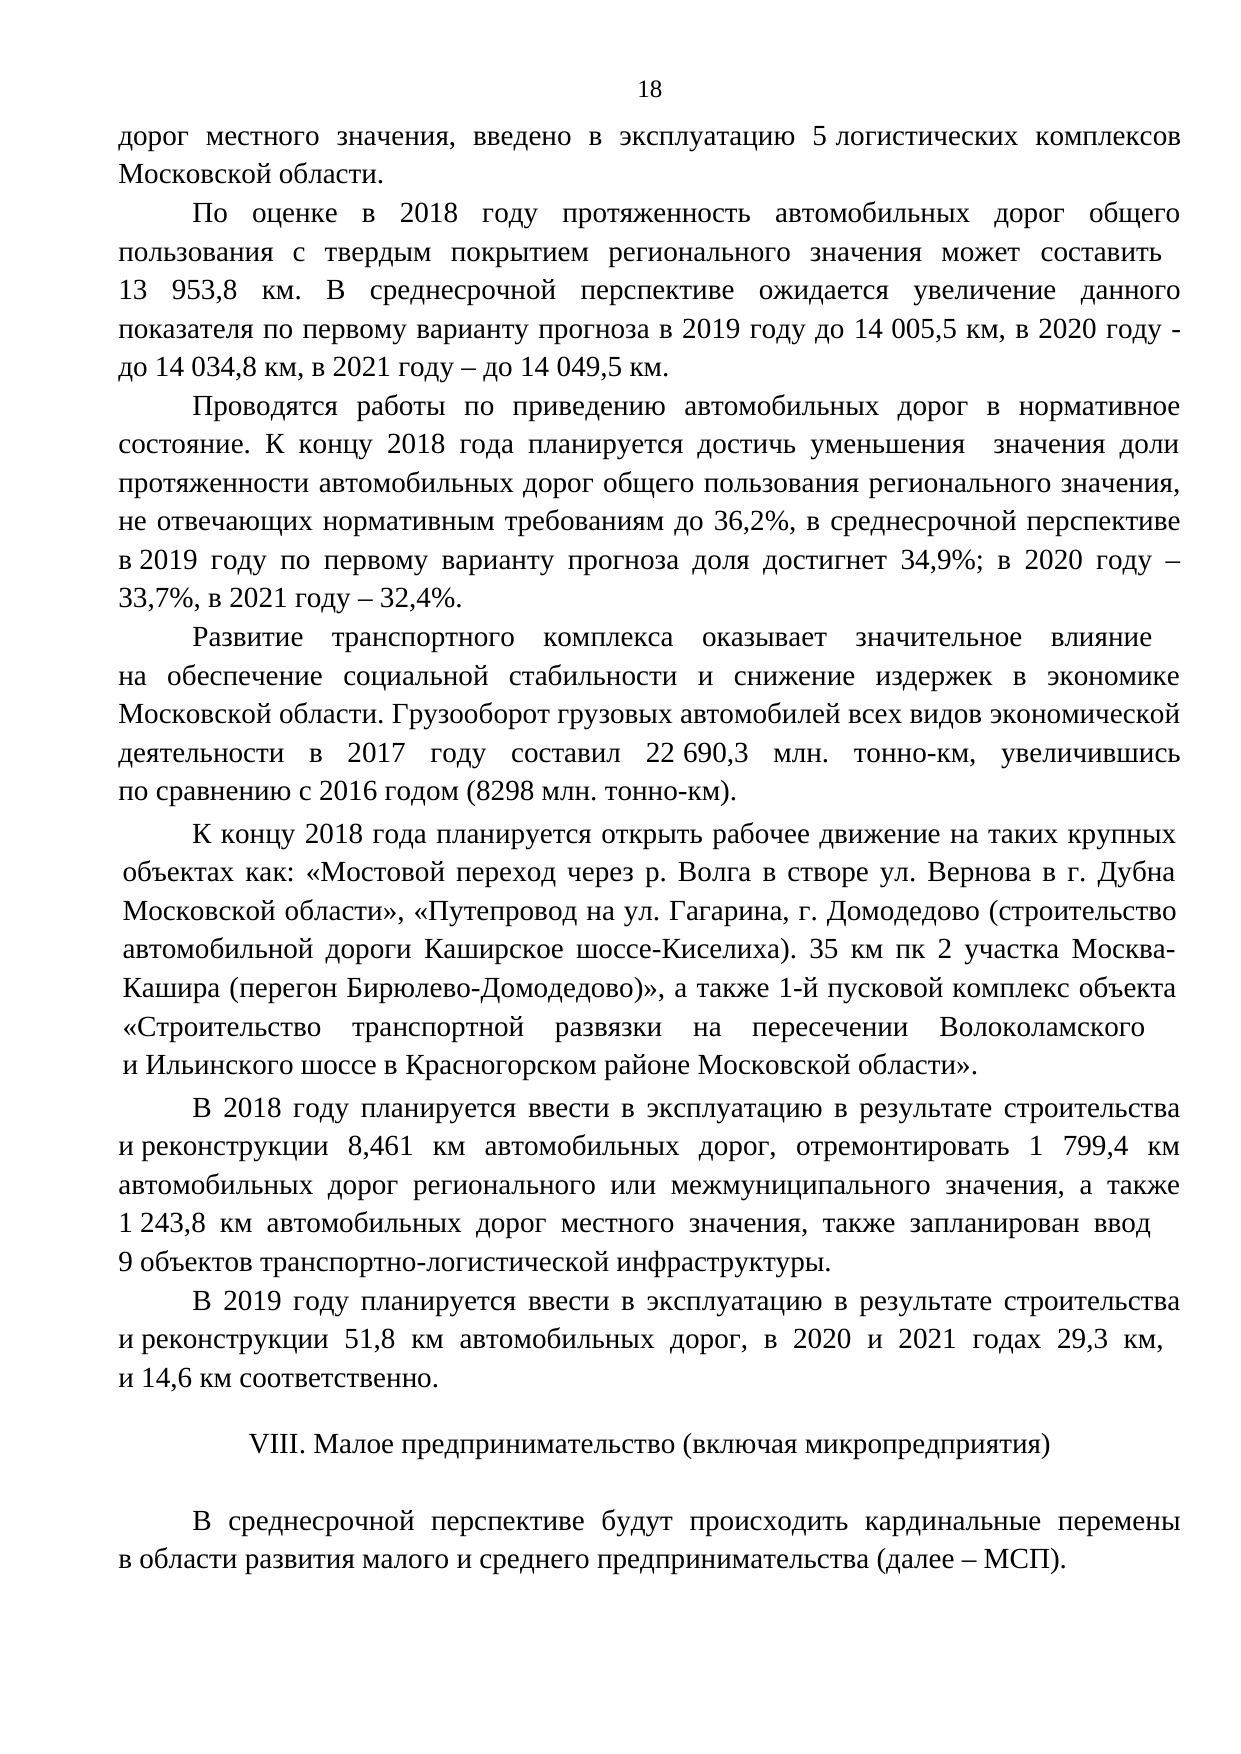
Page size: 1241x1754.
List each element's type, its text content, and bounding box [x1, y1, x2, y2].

text К концу 2018 года планируется открыть рабочее движение на таких крупных объектах как: «Мостовой переход через р. Волга в створе ул. Вернова в г. Дубна Московской области», «Путепровод на ул. Гагарина, г. Домодедово (строительство автомобильной дороги Каширское шоссе-Киселиха). 35 км пк 2 участка Москва-Кашира (перегон Бирюлево-Домодедово)», а также 1-й пусковой комплекс объекта «Строительство транспортной развязки на пересечении Волоколамского и Ильинского шоссе в Красногорском районе Московской области». [122, 816, 1177, 1081]
text Проводятся работы по приведению автомобильных дорог в нормативное состояние. К концу 2018 года планируется достичь уменьшения значения доли протяженности автомобильных дорог общего пользования регионального значения, не отвечающих нормативным требованиям до 36,2%, в среднесрочной перспективе в 2019 году по первому варианту прогноза доля достигнет 34,9%; в 2020 году – 33,7%, в 2021 году – 32,4%. [118, 388, 1181, 614]
text По оценке в 2018 году протяженность автомобильных дорог общего пользования с твердым покрытием регионального значения может составить 13 953,8 км. В среднесрочной перспективе ожидается увеличение данного показателя по первому варианту прогноза в 2019 году до 14 005,5 км, в 2020 году - до 14 034,8 км, в 2021 году – до 14 049,5 км. [118, 195, 1181, 383]
text VIII. Малое предпринимательство (включая микропредприятия) [118, 1426, 1181, 1459]
text В 2019 году планируется ввести в эксплуатацию в результате строительства и реконструкции 51,8 км автомобильных дорог, в 2020 и 2021 годах 29,3 км, и 14,6 км соответственно. [118, 1283, 1181, 1393]
text В 2018 году планируется ввести в эксплуатацию в результате строительства и реконструкции 8,461 км автомобильных дорог, отремонтировать 1 799,4 км автомобильных дорог регионального или межмуниципального значения, а также 1 243,8 км автомобильных дорог местного значения, также запланирован ввод 9 объектов транспортно-логистической инфраструктуры. [118, 1090, 1181, 1278]
text В среднесрочной перспективе будут происходить кардинальные перемены в области развития малого и среднего предпринимательства (далее – МСП). [118, 1503, 1181, 1575]
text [118, 118, 1181, 190]
text Развитие транспортного комплекса оказывает значительное влияние на обеспечение социальной стабильности и снижение издержек в экономике Московской области. Грузооборот грузовых автомобилей всех видов экономической деятельности в 2017 году составил 22 690,3 млн. тонно-км, увеличившись по сравнению с 2016 годом (8298 млн. тонно-км). [118, 619, 1181, 807]
